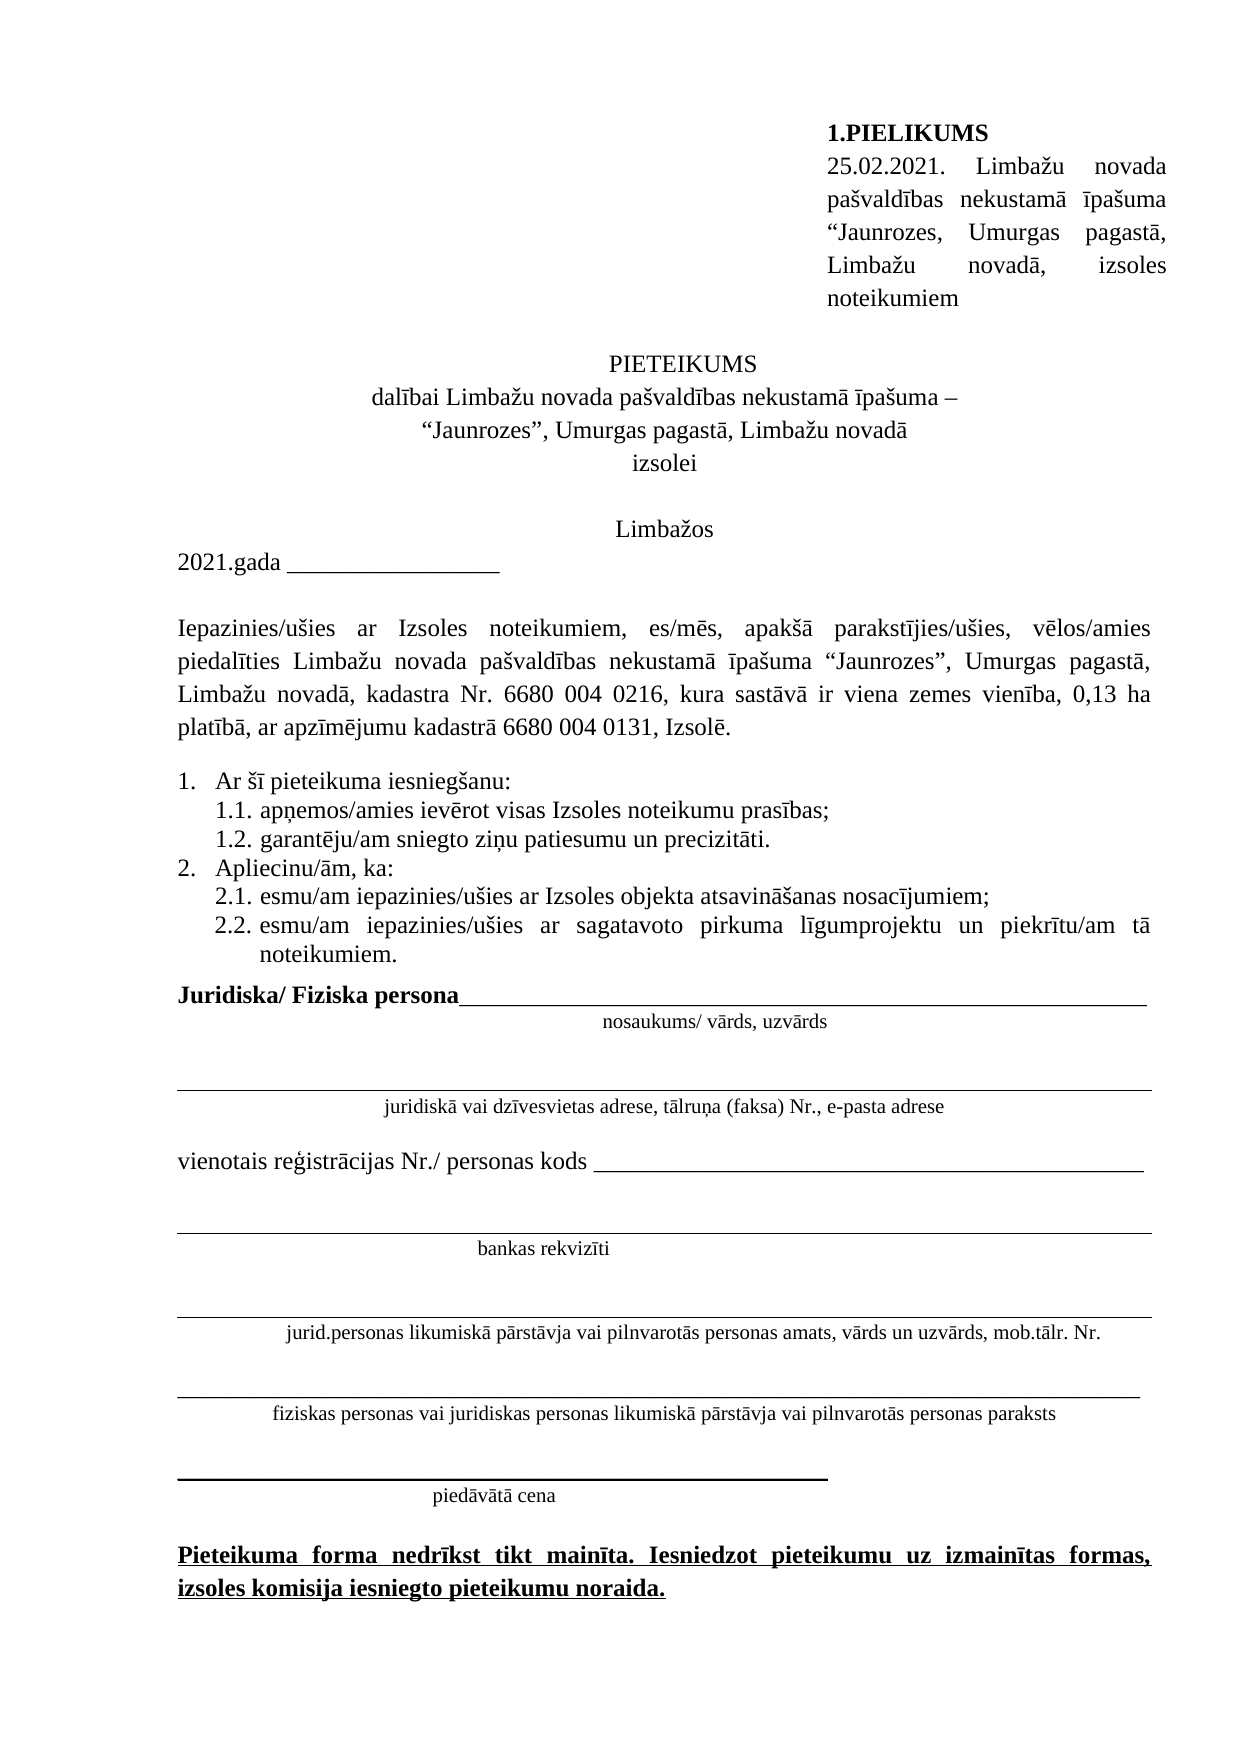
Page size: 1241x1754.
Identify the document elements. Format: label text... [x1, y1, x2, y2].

text Limbažos [177, 514, 1152, 543]
text Iepazinies/ušies ar Izsoles noteikumiem, es/mēs, apakšā parakstījies/ušies, vēlos/amies piedalīties Limbažu novada pašvaldības nekustamā īpašuma “Jaunrozes”, Umurgas pagastā, Limbažu novadā, kadastra Nr. 6680 004 0216, kura sastāvā ir viena zemes vienība, 0,13 ha platībā, ar apzīmējumu kadastrā 6680 004 0131, Izsolē. [177, 613, 1152, 741]
text bankas rekvizīti [177, 1234, 1152, 1260]
text piedāvātā cena [177, 1483, 1152, 1507]
text 25.02.2021. Limbažu novada pašvaldības nekustamā īpašuma “Jaunrozes, Umurgas pagastā, Limbažu novadā, izsoles noteikumiem [827, 151, 1166, 312]
list apņemos/amies ievērot visas Izsoles noteikumu prasības; [215, 795, 1152, 824]
list garantēju/am sniegto ziņu patiesumu un precizitāti. [215, 824, 1152, 853]
list Apliecinu/ām, ka: [177, 853, 1152, 881]
text dalībai Limbažu novada pašvaldības nekustamā īpašuma – [177, 382, 1152, 411]
text Pieteikuma forma nedrīkst tikt mainīta. Iesniedzot pieteikumu uz izmainītas formas, izsoles komisija iesniegto pieteikumu noraida. [177, 1540, 1152, 1565]
text pieteikums [214, 349, 1152, 378]
list esmu/am iepazinies/ušies ar Izsoles objekta atsavināšanas nosacījumiem; [215, 881, 1152, 910]
text nosaukums/ vārds, uzvārds [177, 1009, 1152, 1033]
text izsolei [177, 448, 1152, 477]
list Ar šī pieteikuma iesniegšanu: [177, 766, 1152, 795]
text 2021.gada _________________ [177, 547, 1152, 576]
text Juridiska/ Fiziska persona_______________________________________________________ [177, 980, 1152, 1009]
text 1.pielikums [827, 118, 1152, 147]
text vienotais reģistrācijas Nr./ personas kods ____________________________________________ [177, 1146, 1152, 1175]
list esmu/am iepazinies/ušies ar sagatavoto pirkuma līgumprojektu un piekrītu/am tā noteikumiem. [214, 910, 1152, 968]
text fiziskas personas vai juridiskas personas likumiskā pārstāvja vai pilnvarotās personas paraksts [177, 1401, 1152, 1425]
text _____________________________________________________________________________ [177, 1372, 1152, 1401]
text juridiskā vai dzīvesvietas adrese, tālruņa (faksa) Nr., e-pasta adrese [177, 1091, 1152, 1118]
text “Jaunrozes”, Umurgas pagastā, Limbažu novadā [177, 415, 1152, 444]
text ____________________________________________________ [177, 1454, 1152, 1483]
text Pieteikuma forma nedrīkst tikt mainīta. Iesniedzot pieteikumu uz izmainītas formas, izsoles komisija iesniegto pieteikumu noraida. [177, 1566, 1152, 1602]
text jurid.personas likumiskā pārstāvja vai pilnvarotās personas amats, vārds un uzvārds, mob.tālr. Nr. [177, 1318, 1152, 1344]
